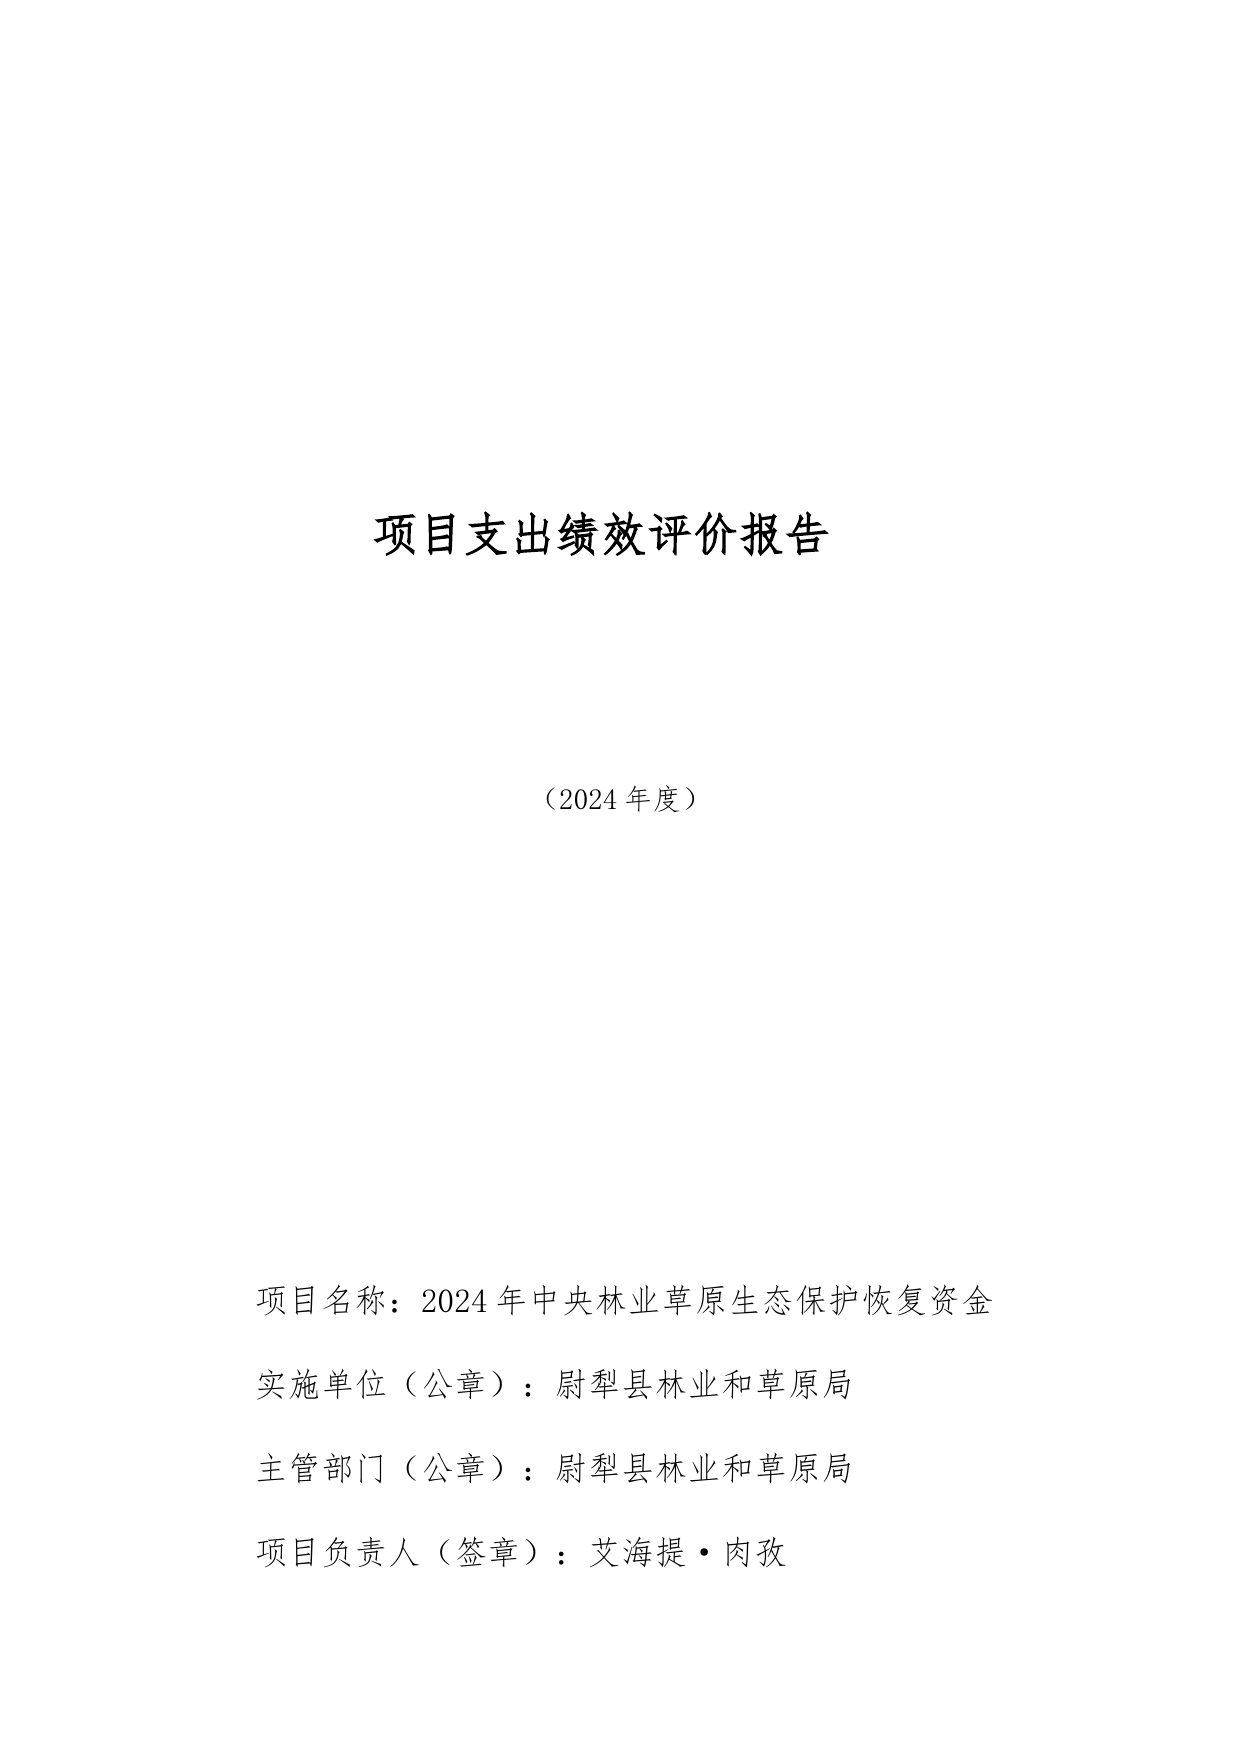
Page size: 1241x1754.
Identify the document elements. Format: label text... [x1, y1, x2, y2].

text 实施单位（公章）：尉犁县林业和草原局 [187, 1349, 1053, 1414]
text 主管部门（公章）：尉犁县林业和草原局 [187, 1433, 1053, 1498]
text 项目名称：2024年中央林业草原生态保护恢复资金 [187, 1266, 1053, 1331]
text 项目支出绩效评价报告 [187, 498, 1053, 563]
text （2024年度） [187, 764, 1053, 829]
text 项目负责人（签章）：艾海提·肉孜 [187, 1517, 1053, 1582]
